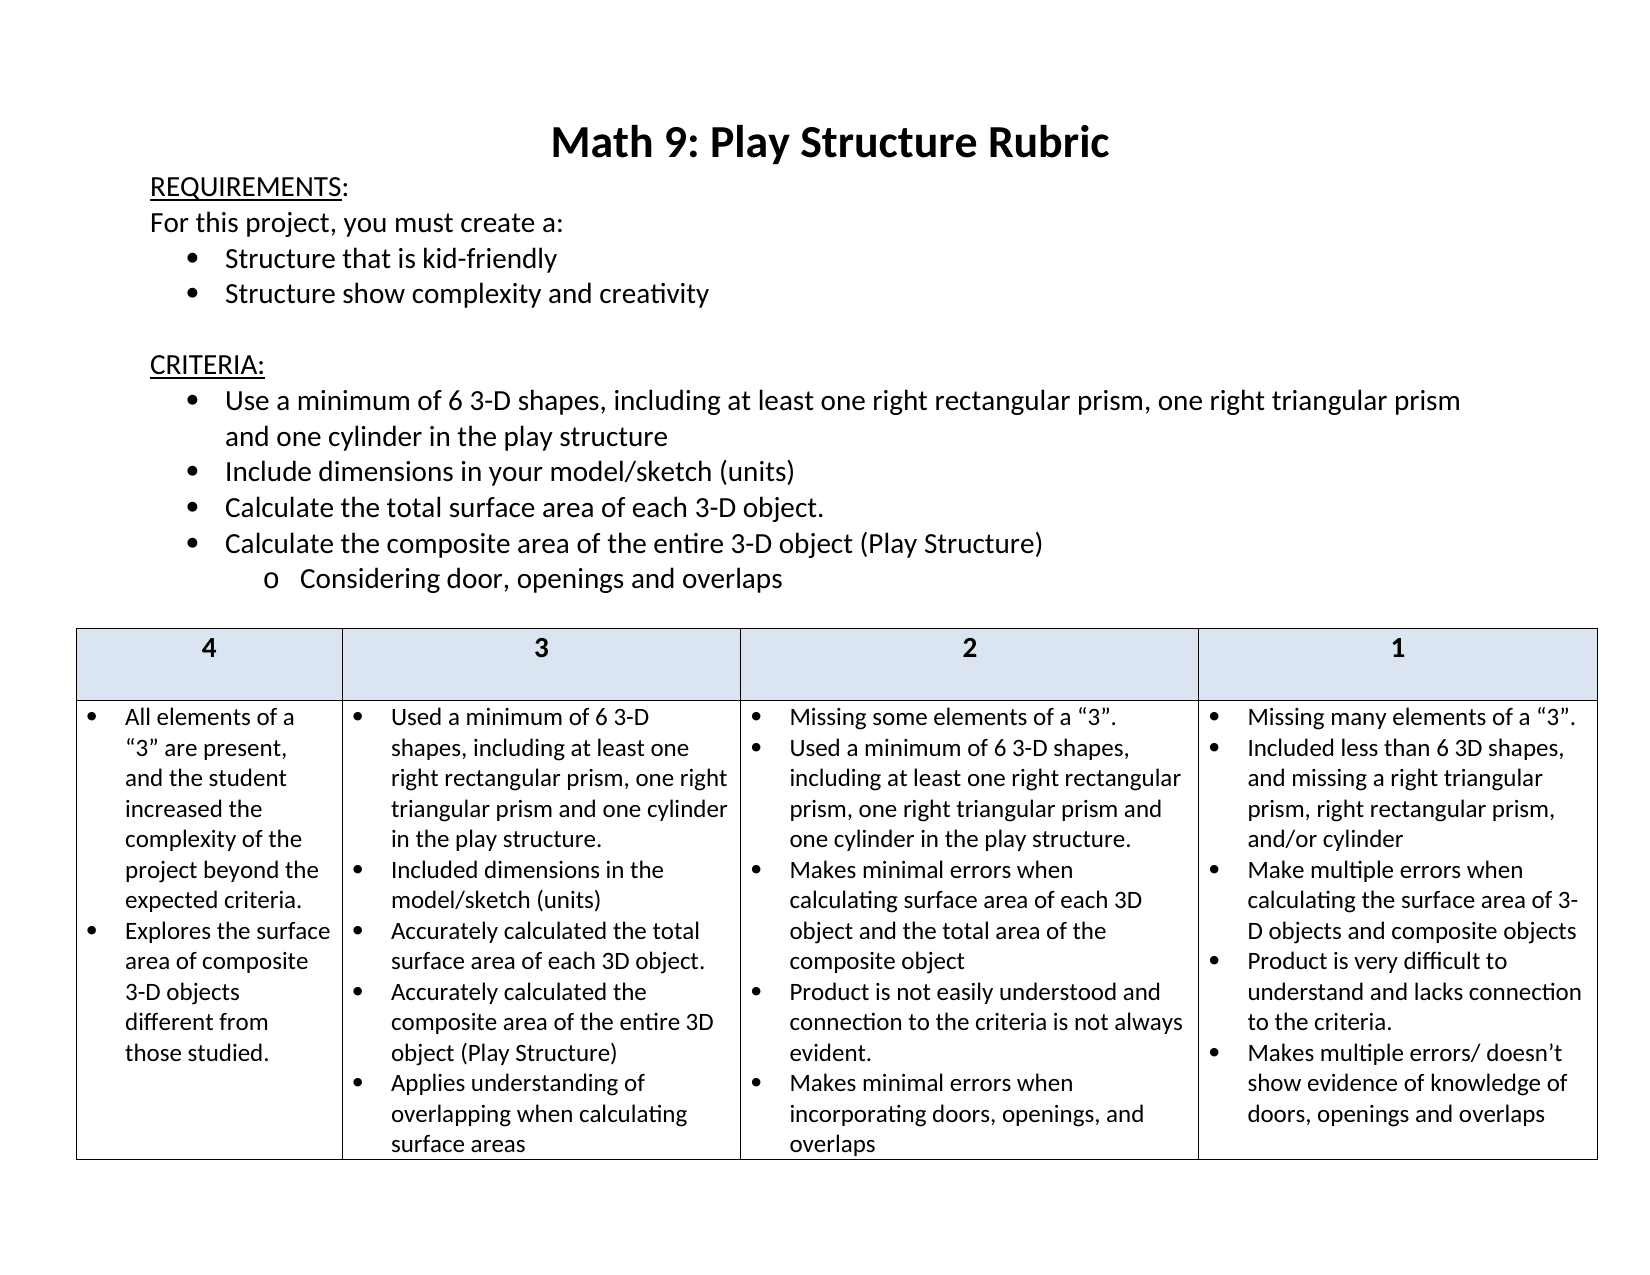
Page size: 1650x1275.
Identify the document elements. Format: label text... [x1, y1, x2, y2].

text CRITERIA: [150, 347, 1500, 382]
text For this project, you must create a: [150, 204, 1500, 240]
table_header 4 [77, 629, 342, 700]
table_cell Used a minimum of 6 3-D shapes, including at least one right rectangular prism, one right triangular prism and one cylinder in the play structure. Included dimensions in the model/sketch (units) Accurately calculated the total surface area of each 3D object. Accurately calculated the composite area of the entire 3D object (Play Structure) Applies understanding of overlapping when calculating surface areas [343, 701, 740, 1159]
text Math 9: Play Structure Rubric [150, 112, 1500, 168]
list Structure show complexity and creativity [187, 275, 1500, 311]
table_cell All elements of a “3” are present, and the student increased the complexity of the project beyond the expected criteria. Explores the surface area of composite 3-D objects different from those studied. [77, 701, 342, 1159]
list Structure that is kid-friendly [187, 240, 1500, 275]
list Use a minimum of 6 3-D shapes, including at least one right rectangular prism, one right triangular prism and one cylinder in the play structure [187, 382, 1500, 453]
table_cell Missing many elements of a “3”. Included less than 6 3D shapes, and missing a right triangular prism, right rectangular prism, and/or cylinder Make multiple errors when calculating the surface area of 3-D objects and composite objects Product is very difficult to understand and lacks connection to the criteria. Makes multiple errors/ doesn’t show evidence of knowledge of doors, openings and overlaps [1199, 701, 1597, 1159]
table_cell Missing some elements of a “3”. Used a minimum of 6 3-D shapes, including at least one right rectangular prism, one right triangular prism and one cylinder in the play structure. Makes minimal errors when calculating surface area of each 3D object and the total area of the composite object Product is not easily understood and connection to the criteria is not always evident. Makes minimal errors when incorporating doors, openings, and overlaps [741, 701, 1198, 1159]
table_header 1 [1199, 629, 1597, 700]
list Include dimensions in your model/sketch (units) [187, 453, 1500, 489]
text REQUIREMENTS: [150, 168, 1500, 204]
list Calculate the total surface area of each 3-D object. [187, 489, 1500, 525]
table_header 3 [343, 629, 740, 700]
table_header 2 [741, 629, 1198, 700]
list Considering door, openings and overlaps [262, 560, 1500, 597]
list Calculate the composite area of the entire 3-D object (Play Structure) [187, 525, 1500, 560]
